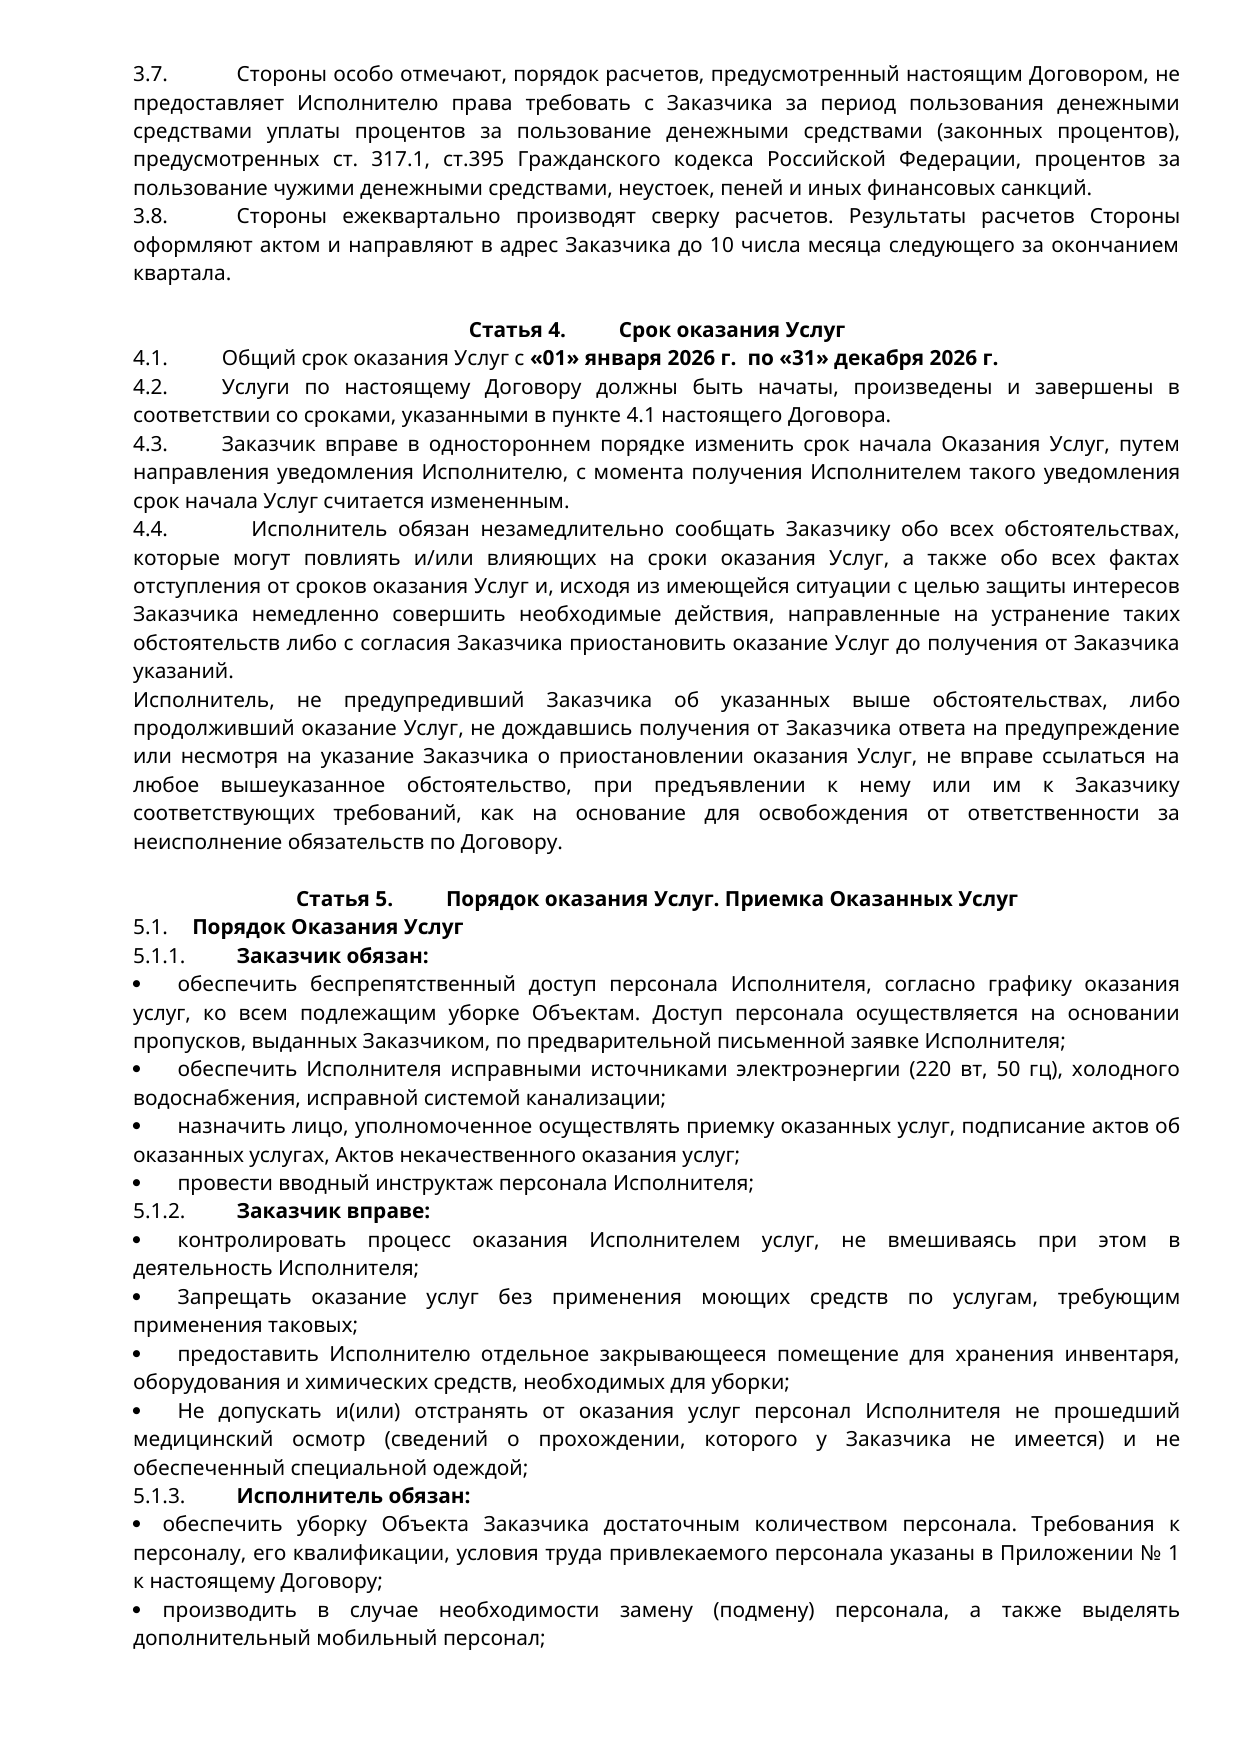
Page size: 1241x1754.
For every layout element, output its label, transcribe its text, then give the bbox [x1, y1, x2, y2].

subtitle Порядок оказания Услуг. Приемка Оказанных Услуг [133, 884, 1181, 912]
list Стороны особо отмечают, порядок расчетов, предусмотренный настоящим Договором, не предоставляет Исполнителю права требовать с Заказчика за период пользования денежными средствами уплаты процентов за пользование денежными средствами (законных процентов), предусмотренных ст. 317.1, ст.395 Гражданского кодекса Российской Федерации, процентов за пользование чужими денежными средствами, неустоек, пеней и иных финансовых санкций. [133, 59, 1181, 201]
list Порядок Оказания Услуг [133, 912, 1181, 941]
list Не допускать и(или) отстранять от оказания услуг персонал Исполнителя не прошедший медицинский осмотр (сведений о прохождении, которого у Заказчика не имеется) и не обеспеченный специальной одеждой; [133, 1396, 1181, 1481]
list Исполнитель обязан незамедлительно сообщать Заказчику обо всех обстоятельствах, которые могут повлиять и/или влияющих на сроки оказания Услуг, а также обо всех фактах отступления от сроков оказания Услуг и, исходя из имеющейся ситуации с целью защиты интересов Заказчика немедленно совершить необходимые действия, направленные на устранение таких обстоятельств либо с согласия Заказчика приостановить оказание Услуг до получения от Заказчика указаний. [133, 514, 1181, 685]
list Заказчик обязан: [133, 941, 1181, 969]
list обеспечить беспрепятственный доступ персонала Исполнителя, согласно графику оказания услуг, ко всем подлежащим уборке Объектам. Доступ персонала осуществляется на основании пропусков, выданных Заказчиком, по предварительной письменной заявке Исполнителя; [133, 969, 1181, 1054]
list назначить лицо, уполномоченное осуществлять приемку оказанных услуг, подписание актов об оказанных услугах, Актов некачественного оказания услуг; [133, 1111, 1181, 1168]
list Услуги по настоящему Договору должны быть начаты, произведены и завершены в соответствии со сроками, указанными в пункте 4.1 настоящего Договора. [133, 372, 1181, 429]
list Стороны ежеквартально производят сверку расчетов. Результаты расчетов Стороны оформляют актом и направляют в адрес Заказчика до 10 числа месяца следующего за окончанием квартала. [133, 201, 1181, 287]
list обеспечить уборку Объекта Заказчика достаточным количеством персонала. Требования к персоналу, его квалификации, условия труда привлекаемого персонала указаны в Приложении № 1 к настоящему Договору; [133, 1509, 1181, 1595]
list Заказчик вправе в одностороннем порядке изменить срок начала Оказания Услуг, путем направления уведомления Исполнителю, с момента получения Исполнителем такого уведомления срок начала Услуг считается измененным. [133, 429, 1181, 514]
list Заказчик вправе: [133, 1197, 1181, 1225]
list контролировать процесс оказания Исполнителем услуг, не вмешиваясь при этом в деятельность Исполнителя; [133, 1225, 1181, 1282]
list производить в случае необходимости замену (подмену) персонала, а также выделять дополнительный мобильный персонал; [133, 1595, 1181, 1652]
list предоставить Исполнителю отдельное закрывающееся помещение для хранения инвентаря, оборудования и химических средств, необходимых для уборки; [133, 1339, 1181, 1396]
subtitle Срок оказания Услуг [133, 315, 1181, 343]
list обеспечить Исполнителя исправными источниками электроэнергии (220 вт, 50 гц), холодного водоснабжения, исправной системой канализации; [133, 1054, 1181, 1111]
text Исполнитель, не предупредивший Заказчика об указанных выше обстоятельствах, либо продолживший оказание Услуг, не дождавшись получения от Заказчика ответа на предупреждение или несмотря на указание Заказчика о приостановлении оказания Услуг, не вправе ссылаться на любое вышеуказанное обстоятельство, при предъявлении к нему или им к Заказчику соответствующих требований, как на основание для освобождения от ответственности за неисполнение обязательств по Договору. [133, 685, 1181, 855]
list Общий срок оказания Услуг с «01» января 2026 г. по «31» декабря 2026 г. [133, 343, 1181, 372]
list Запрещать оказание услуг без применения моющих средств по услугам, требующим применения таковых; [133, 1282, 1181, 1339]
list Исполнитель обязан: [133, 1481, 1181, 1509]
list провести вводный инструктаж персонала Исполнителя; [133, 1168, 1181, 1197]
